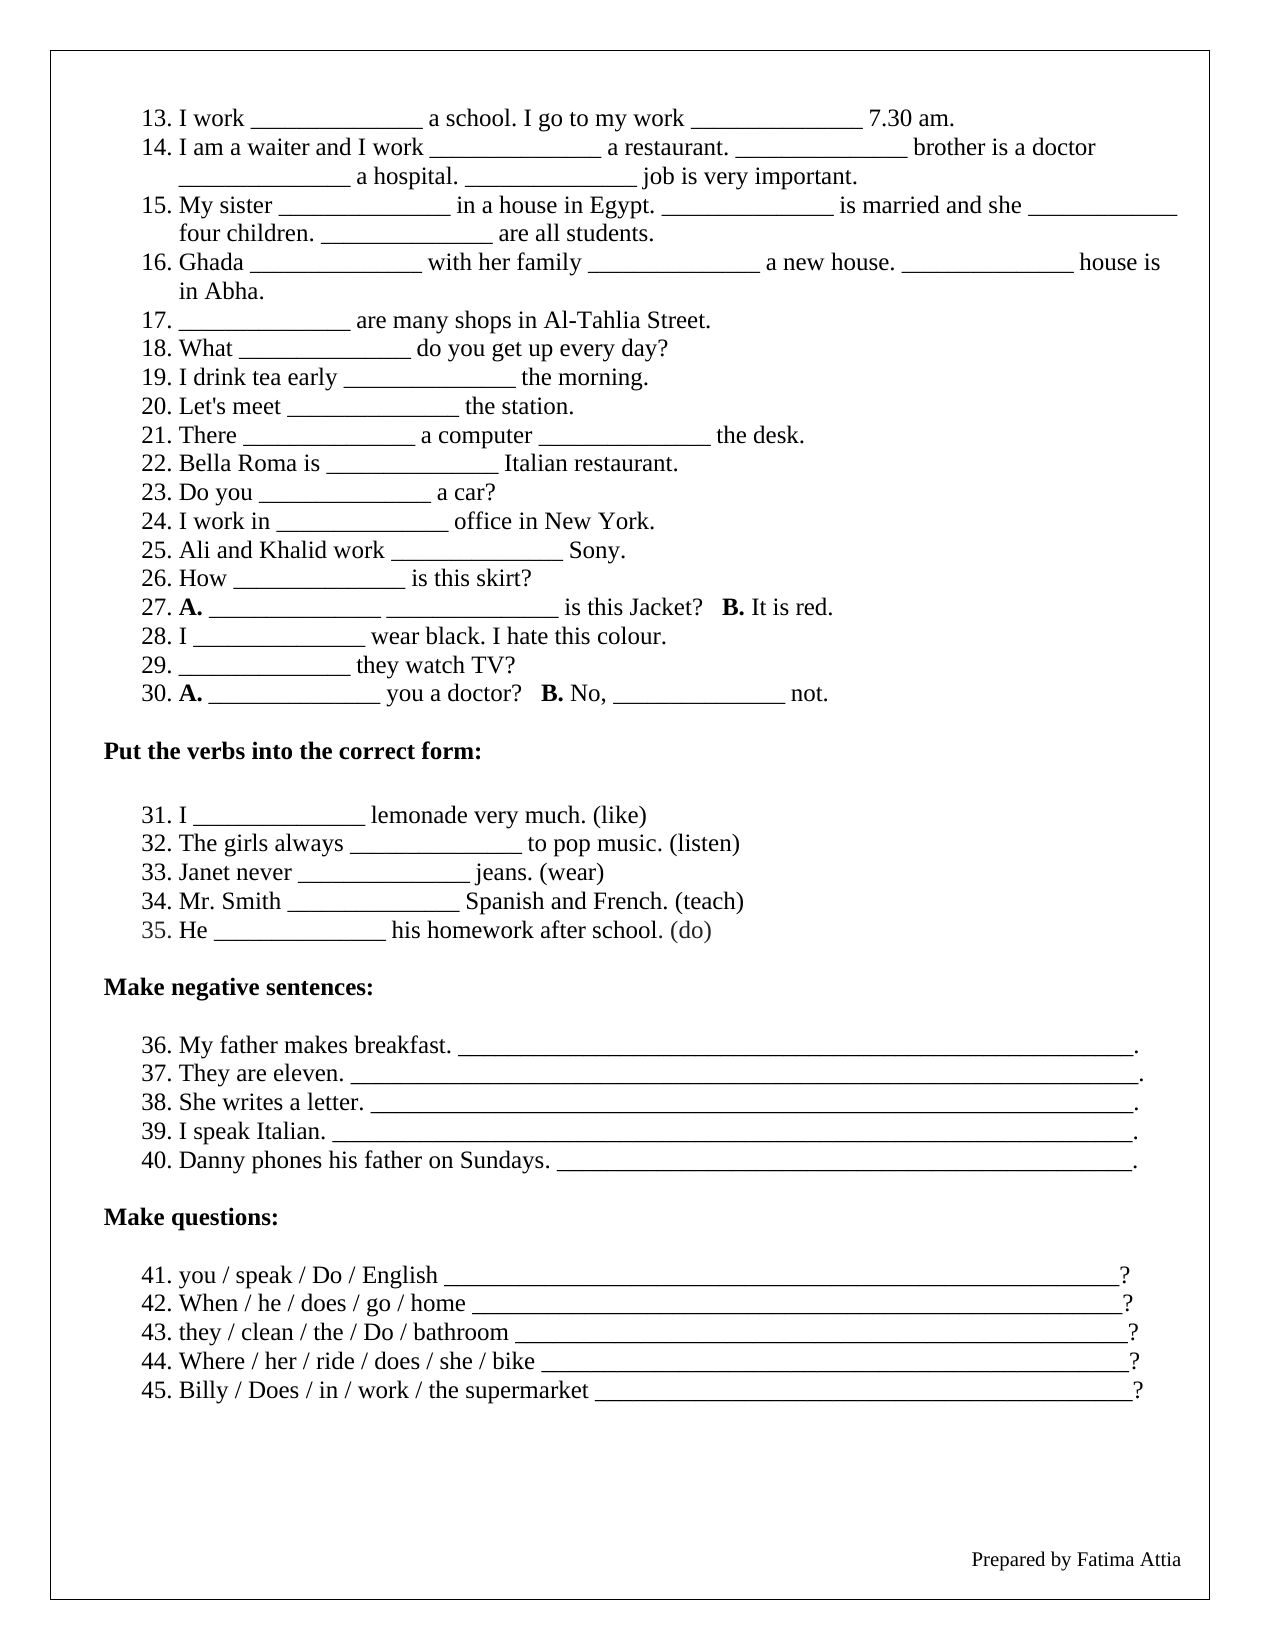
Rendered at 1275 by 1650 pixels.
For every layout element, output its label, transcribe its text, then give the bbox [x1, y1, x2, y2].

list My father makes breakfast. ______________________________________________________. [141, 1030, 1181, 1058]
list He _______________ his homework after school. (do) [141, 915, 1181, 943]
list A. _______________ _______________ is this Jacket? B. It is red. [141, 592, 1181, 621]
list Danny phones his father on Sundays. ______________________________________________. [141, 1145, 1181, 1173]
list The girls always _______________ to pop music. (listen) [141, 828, 1181, 857]
list What _______________ do you get up every day? [141, 333, 1181, 362]
list Let's meet _______________ the station. [141, 391, 1181, 420]
list When / he / does / go / home ____________________________________________________? [141, 1288, 1181, 1317]
list They are eleven. _______________________________________________________________. [141, 1058, 1181, 1087]
list My sister _______________ in a house in Egypt. _______________ is married and she _____________ four children. _______________ are all students. [141, 190, 1181, 247]
list Billy / Does / in / work / the supermarket ___________________________________________? [141, 1375, 1181, 1403]
list I _______________ wear black. I hate this colour. [141, 621, 1181, 650]
text Put the verbs into the correct form: [103, 736, 1181, 765]
list I _______________ lemonade very much. (like) [141, 800, 1181, 828]
list I speak Italian. ________________________________________________________________. [141, 1116, 1181, 1145]
list Janet never _______________ jeans. (wear) [141, 857, 1181, 886]
list A. _______________ you a doctor? B. No, _______________ not. [141, 678, 1181, 707]
list Ghada _______________ with her family _______________ a new house. _______________ house is in Abha. [141, 247, 1181, 305]
list Where / her / ride / does / she / bike _______________________________________________? [141, 1346, 1181, 1375]
list I am a waiter and I work _______________ a restaurant. _______________ brother is a doctor _______________ a hospital. _______________ job is very important. [141, 132, 1181, 190]
list you / speak / Do / English ______________________________________________________? [141, 1260, 1181, 1288]
list Mr. Smith _______________ Spanish and French. (teach) [141, 886, 1181, 915]
list Bella Roma is _______________ Italian restaurant. [141, 448, 1181, 477]
list She writes a letter. _____________________________________________________________. [141, 1087, 1181, 1116]
list _______________ they watch TV? [141, 650, 1181, 678]
list I work _______________ a school. I go to my work _______________ 7.30 am. [141, 103, 1181, 132]
text Make negative sentences: [103, 972, 1181, 1001]
list There _______________ a computer _______________ the desk. [141, 420, 1181, 448]
list Do you _______________ a car? [141, 477, 1181, 506]
list I drink tea early _______________ the morning. [141, 362, 1181, 391]
list they / clean / the / Do / bathroom _________________________________________________? [141, 1317, 1181, 1346]
text Make questions: [103, 1202, 1181, 1231]
list Ali and Khalid work _______________ Sony. [141, 535, 1181, 563]
list _______________ are many shops in Al-Tahlia Street. [141, 305, 1181, 333]
list I work in _______________ office in New York. [141, 506, 1181, 535]
list How _______________ is this skirt? [141, 563, 1181, 592]
